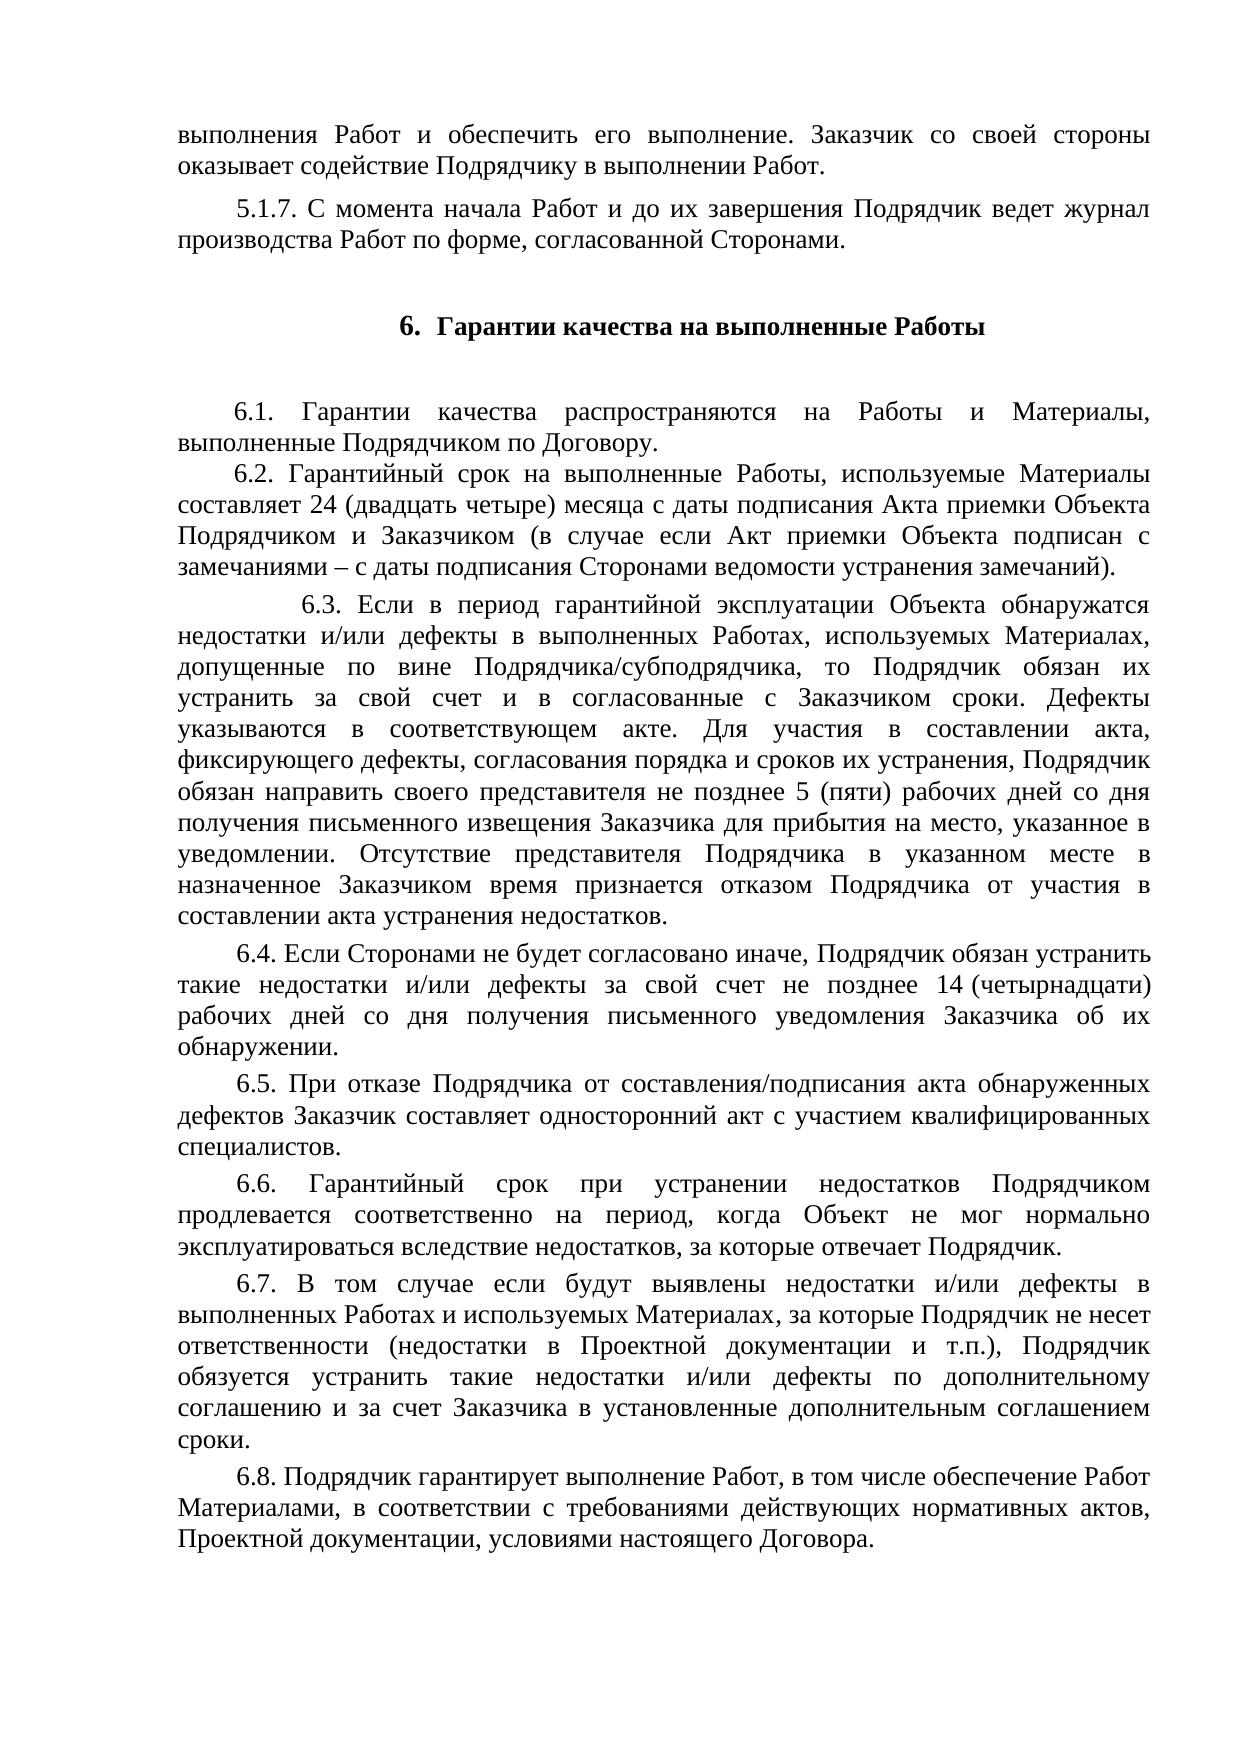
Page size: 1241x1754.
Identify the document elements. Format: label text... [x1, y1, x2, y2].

text 6.1. Гарантии качества распространяются на Работы и Материалы, выполненные Подрядчиком по Договору. [177, 395, 1152, 457]
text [177, 118, 1152, 180]
list Гарантии качества на выполненные Работы [233, 308, 1152, 341]
text 6.2. Гарантийный срок на выполненные Работы, используемые Материалы составляет 24 (двадцать четыре) месяца с даты подписания Акта приемки Объекта Подрядчиком и Заказчиком (в случае если Акт приемки Объекта подписан с замечаниями – с даты подписания Сторонами ведомости устранения замечаний). [177, 457, 1152, 582]
text 6.6. Гарантийный срок при устранении недостатков Подрядчиком продлевается соответственно на период, когда Объект не мог нормально эксплуатироваться вследствие недостатков, за которые отвечает Подрядчик. [177, 1167, 1152, 1261]
text 6.8. Подрядчик гарантирует выполнение Работ, в том числе обеспечение Работ Материалами, в соответствии с требованиями действующих нормативных актов, Проектной документации, условиями настоящего Договора. [177, 1460, 1152, 1553]
text 6.3. Если в период гарантийной эксплуатации Объекта обнаружатся недостатки и/или дефекты в выполненных Работах, используемых Материалах, допущенные по вине Подрядчика/субподрядчика, то Подрядчик обязан их устранить за свой счет и в согласованные с Заказчиком сроки. Дефекты указываются в соответствующем акте. Для участия в составлении акта, фиксирующего дефекты, согласования порядка и сроков их устранения, Подрядчик обязан направить своего представителя не позднее 5 (пяти) рабочих дней со дня получения письменного извещения Заказчика для прибытия на место, указанное в уведомлении. Отсутствие представителя Подрядчика в указанном месте в назначенное Заказчиком время признается отказом Подрядчика от участия в составлении акта устранения недостатков. [177, 588, 1152, 931]
text 5.1.7. С момента начала Работ и до их завершения Подрядчик ведет журнал производства Работ по форме, согласованной Сторонами. [177, 192, 1152, 254]
text 6.7. В том случае если будут выявлены недостатки и/или дефекты в выполненных Работах и используемых Материалах, за которые Подрядчик не несет ответственности (недостатки в Проектной документации и т.п.), Подрядчик обязуется устранить такие недостатки и/или дефекты по дополнительному соглашению и за счет Заказчика в установленные дополнительным соглашением сроки. [177, 1267, 1152, 1454]
text 6.5. При отказе Подрядчика от составления/подписания акта обнаруженных дефектов Заказчик составляет односторонний акт с участием квалифицированных специалистов. [177, 1068, 1152, 1161]
text 6.4. Если Сторонами не будет согласовано иначе, Подрядчик обязан устранить такие недостатки и/или дефекты за свой счет не позднее 14 (четырнадцати) рабочих дней со дня получения письменного уведомления Заказчика об их обнаружении. [177, 937, 1152, 1061]
